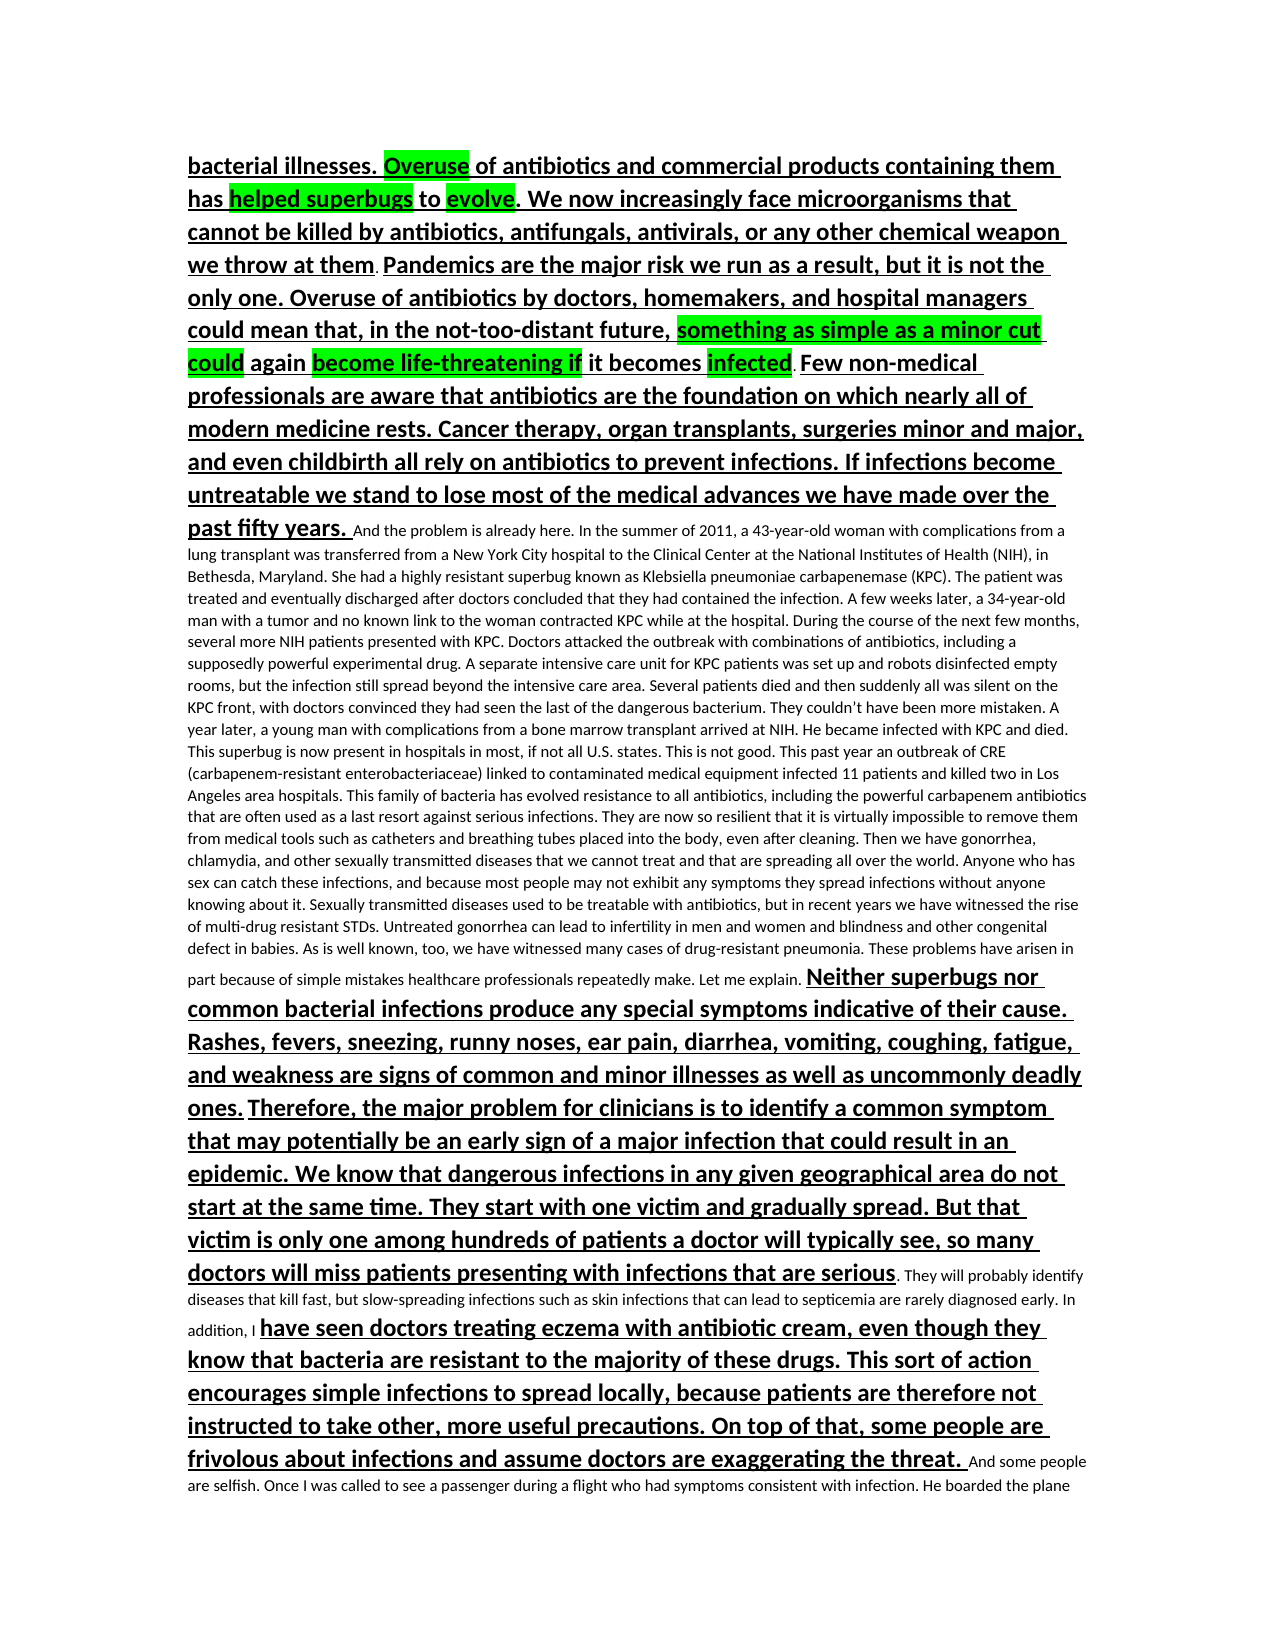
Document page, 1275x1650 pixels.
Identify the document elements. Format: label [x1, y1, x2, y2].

text [187, 150, 1087, 1496]
